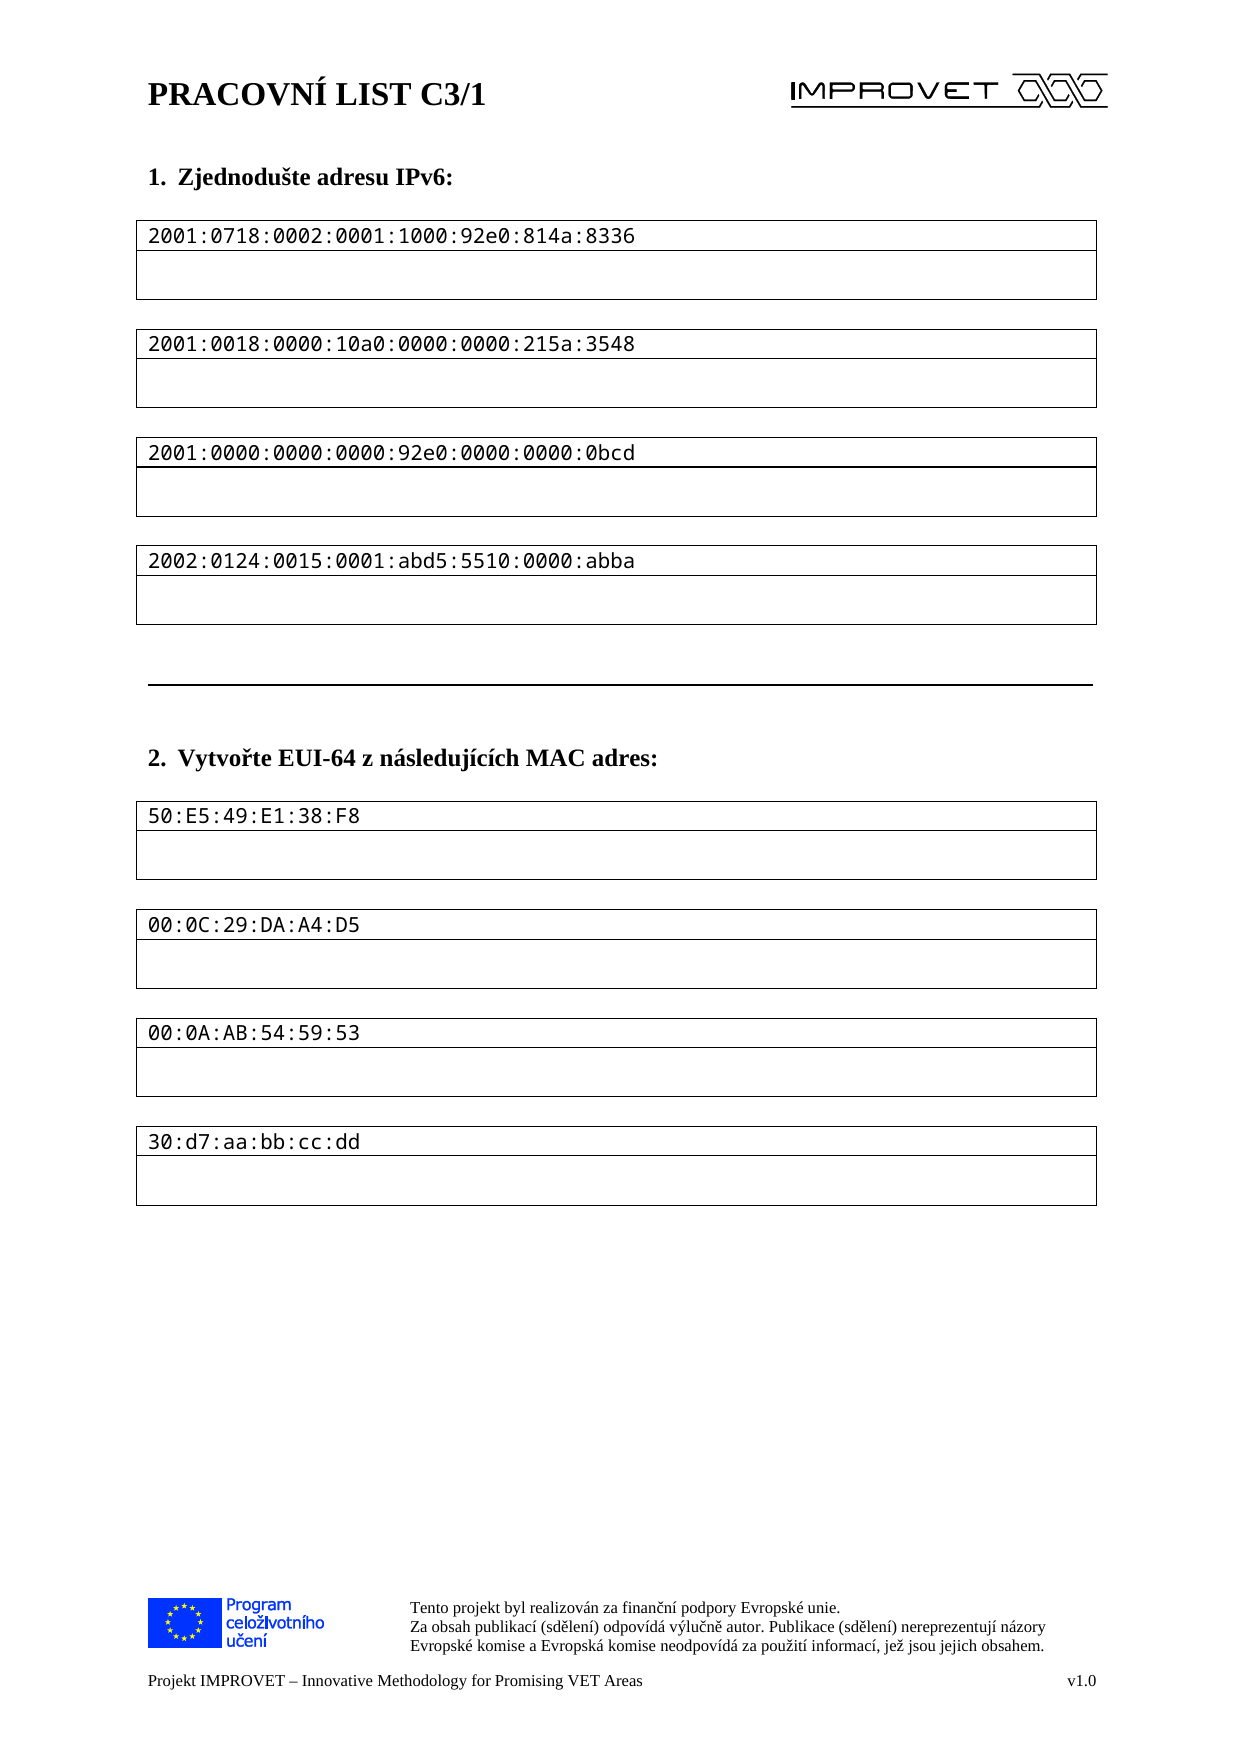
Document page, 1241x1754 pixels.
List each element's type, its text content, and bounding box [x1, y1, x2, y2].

table_header 2001:0718:0002:0001:1000:92e0:814a:8336 [137, 221, 1096, 249]
table_cell [137, 1048, 1096, 1096]
table_header 30:d7:aa:bb:cc:dd [137, 1127, 1096, 1155]
table_cell [137, 468, 1096, 516]
table_header 00:0C:29:DA:A4:D5 [137, 910, 1096, 938]
table_header 00:0A:AB:54:59:53 [137, 1019, 1096, 1047]
table_cell [137, 940, 1096, 988]
text Zjednodušte adresu IPv6: [148, 162, 1093, 191]
table_cell [137, 831, 1096, 879]
table_cell [137, 359, 1096, 407]
table_header 2001:0000:0000:0000:92e0:0000:0000:0bcd [137, 438, 1096, 466]
table_cell [137, 251, 1096, 299]
table_header 2002:0124:0015:0001:abd5:5510:0000:abba [137, 546, 1096, 575]
table_cell [137, 576, 1096, 624]
text Vytvořte EUI-64 z následujících MAC adres: [148, 743, 1093, 772]
table_cell [137, 1156, 1096, 1204]
table_header 2001:0018:0000:10a0:0000:0000:215a:3548 [137, 330, 1096, 358]
table_header 50:E5:49:E1:38:F8 [137, 802, 1096, 830]
